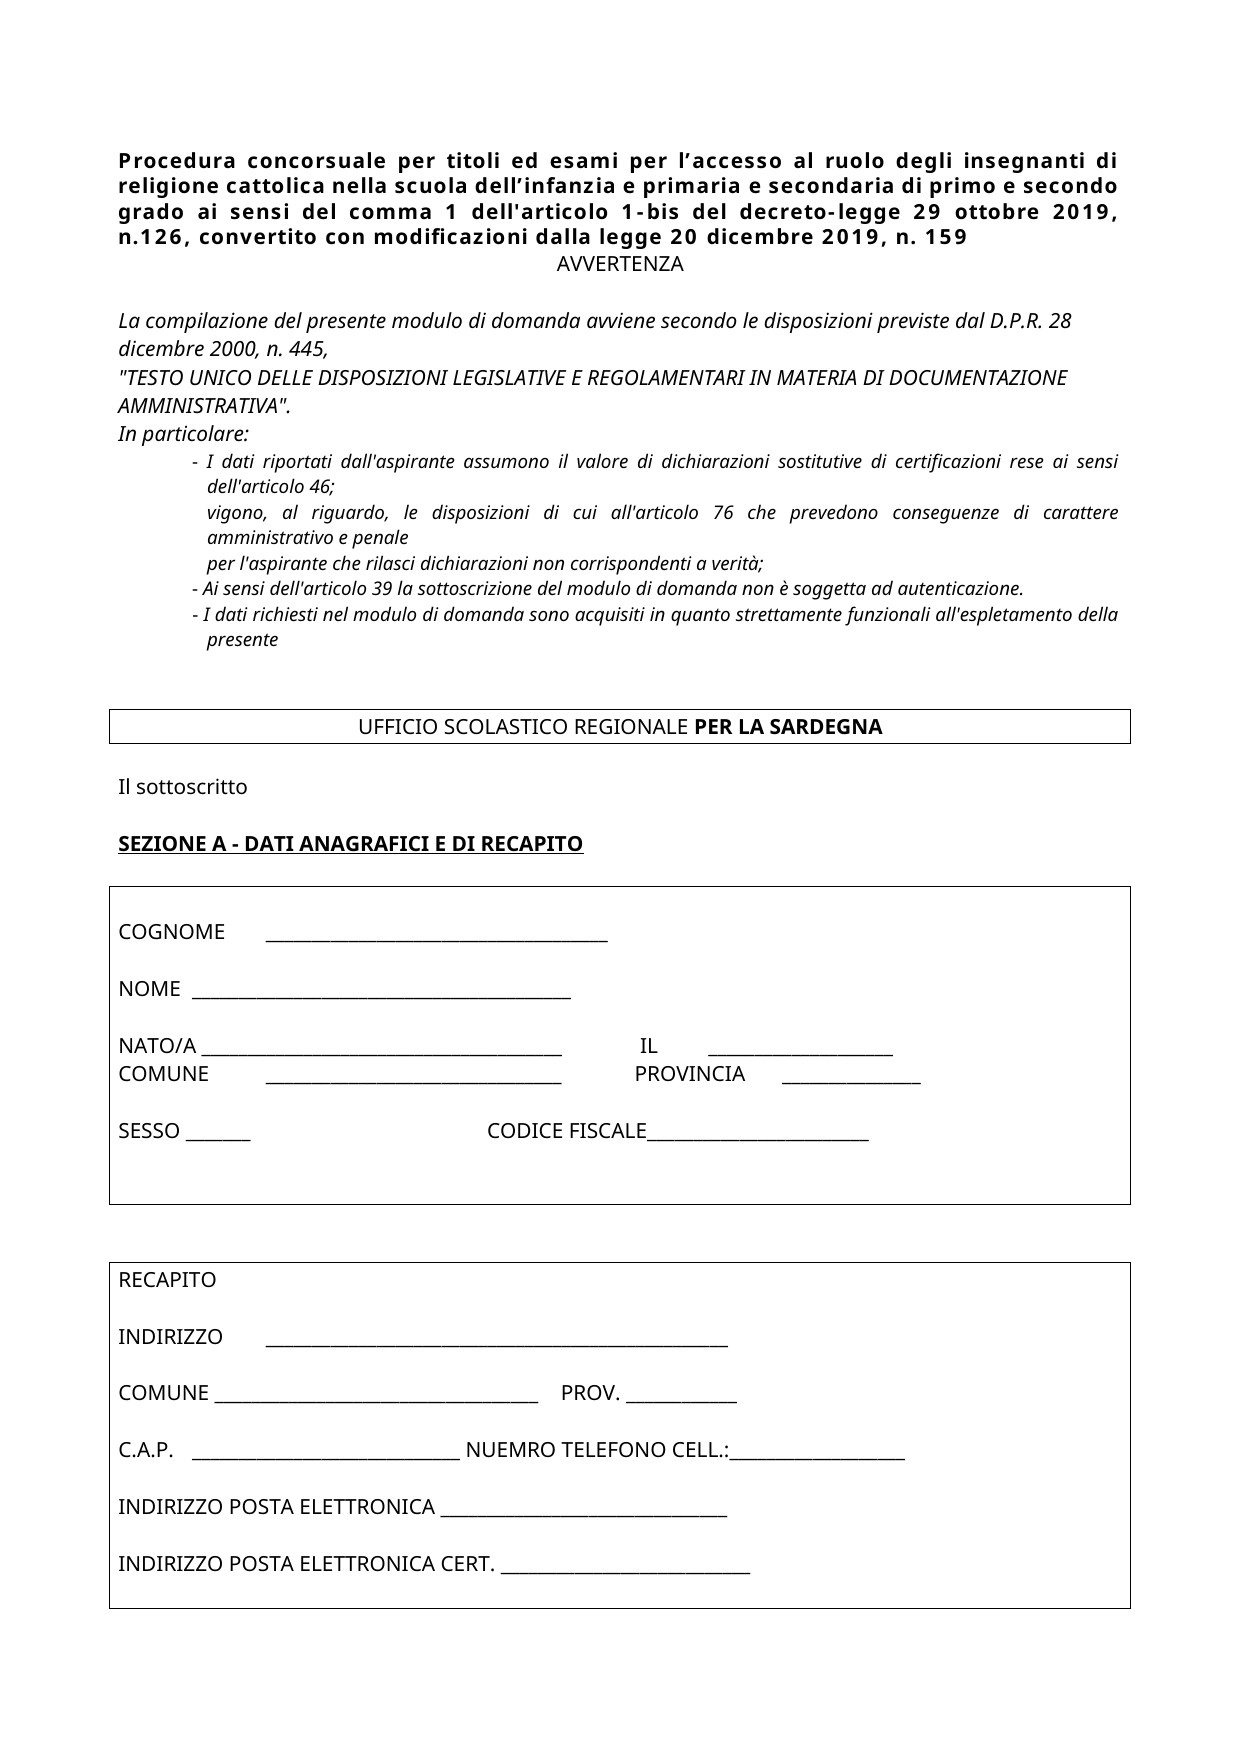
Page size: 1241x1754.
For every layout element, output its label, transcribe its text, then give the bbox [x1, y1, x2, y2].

text INDIRIZZO POSTA ELETTRONICA _______________________________ [118, 1492, 1122, 1520]
text NATO/A _______________________________________ IL ____________________ [118, 1031, 1122, 1059]
text SEZIONE A - DATI ANAGRAFICI E DI RECAPITO [118, 829, 1122, 857]
text UFFICIO SCOLASTICO REGIONALE PER LA SARDEGNA [110, 710, 1130, 743]
text per l'aspirante che rilasci dichiarazioni non corrispondenti a verità; [207, 550, 1122, 576]
text "TESTO UNICO DELLE DISPOSIZIONI LEGISLATIVE E REGOLAMENTARI IN MATERIA DI DOCUMENTAZIONE [118, 363, 1122, 391]
text NOME _________________________________________ [118, 974, 1122, 1003]
text INDIRIZZO __________________________________________________ [118, 1322, 1122, 1350]
text COMUNE ________________________________ PROVINCIA _______________ [118, 1059, 1122, 1088]
text SESSO _______ CODICE FISCALE________________________ [118, 1116, 1122, 1145]
text C.A.P. _____________________________ NUEMRO TELEFONO CELL.:___________________ [118, 1435, 1122, 1463]
text In particolare: [118, 419, 1122, 448]
text COGNOME _____________________________________ [118, 917, 1122, 946]
text vigono, al riguardo, le disposizioni di cui all'articolo 76 che prevedono conseguenze di carattere amministrativo e penale [207, 499, 1122, 550]
text RECAPITO [110, 1263, 1130, 1293]
text La compilazione del presente modulo di domanda avviene secondo le disposizioni previste dal D.P.R. 28 dicembre 2000, n. 445, [118, 306, 1122, 363]
text AVVERTENZA [118, 249, 1122, 277]
text COMUNE ___________________________________ PROV. ____________ [118, 1378, 1122, 1407]
text AMMINISTRATIVA". [118, 391, 1122, 419]
text INDIRIZZO POSTA ELETTRONICA CERT. ___________________________ [118, 1549, 1122, 1577]
text Il sottoscritto [118, 772, 1122, 801]
text - Ai sensi dell'articolo 39 la sottoscrizione del modulo di domanda non è soggetta ad autenticazione. [192, 576, 1122, 601]
text - I dati richiesti nel modulo di domanda sono acquisiti in quanto strettamente funzionali all'espletamento della presente [192, 601, 1122, 652]
text - I dati riportati dall'aspirante assumono il valore di dichiarazioni sostitutive di certificazioni rese ai sensi dell'articolo 46; [192, 448, 1122, 499]
